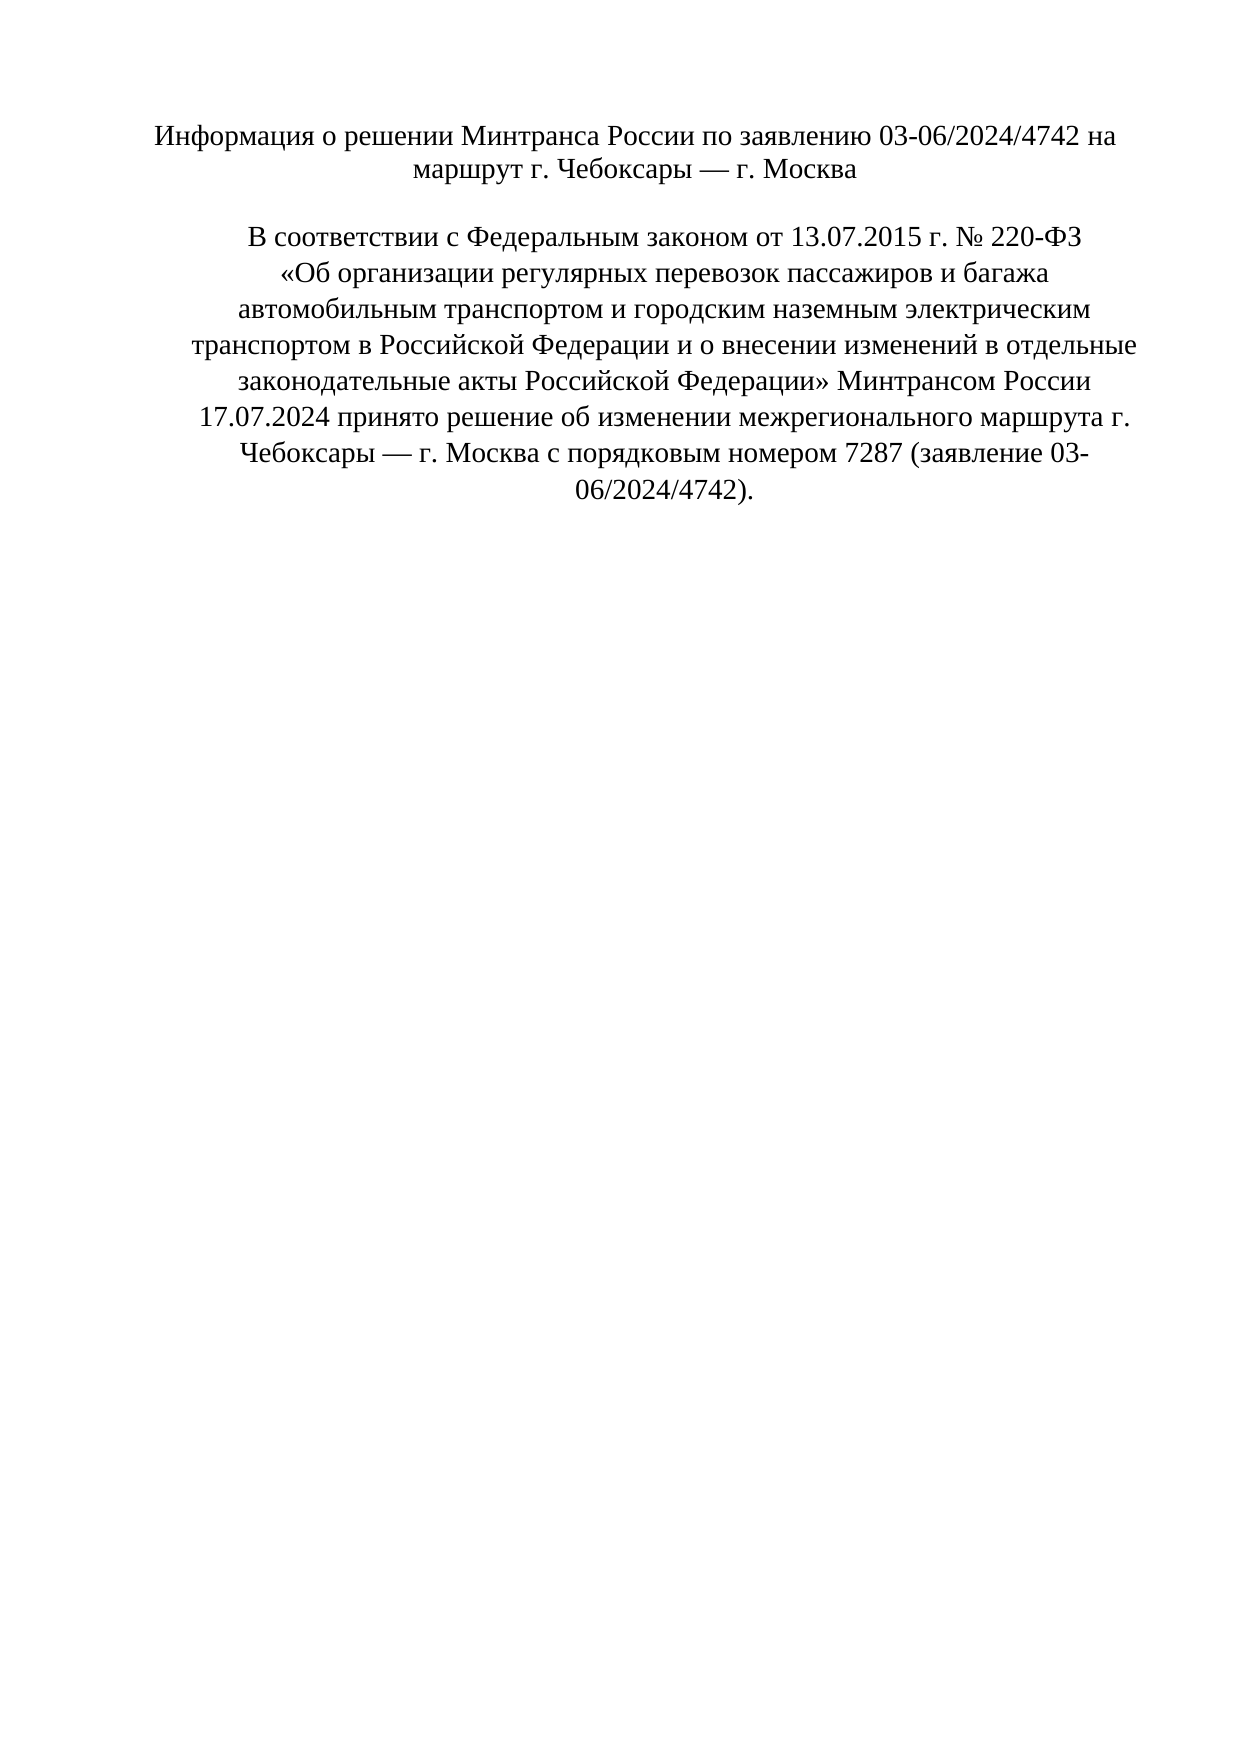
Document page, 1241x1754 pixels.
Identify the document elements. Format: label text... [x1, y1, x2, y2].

text В соответствии с Федеральным законом от 13.07.2015 г. № 220-ФЗ «Об организации регулярных перевозок пассажиров и багажа автомобильным транспортом и городским наземным электрическим транспортом в Российской Федерации и о внесении изменений в отдельные законодательные акты Российской Федерации» Минтрансом России 17.07.2024 принято решение об изменении межрегионального маршрута г. Чебоксары — г. Москва с порядковым номером 7287 (заявление 03-06/2024/4742). [177, 219, 1152, 505]
text Информация о решении Минтранса России по заявлению 03-06/2024/4742 на маршрут г. Чебоксары — г. Москва [118, 118, 1152, 185]
